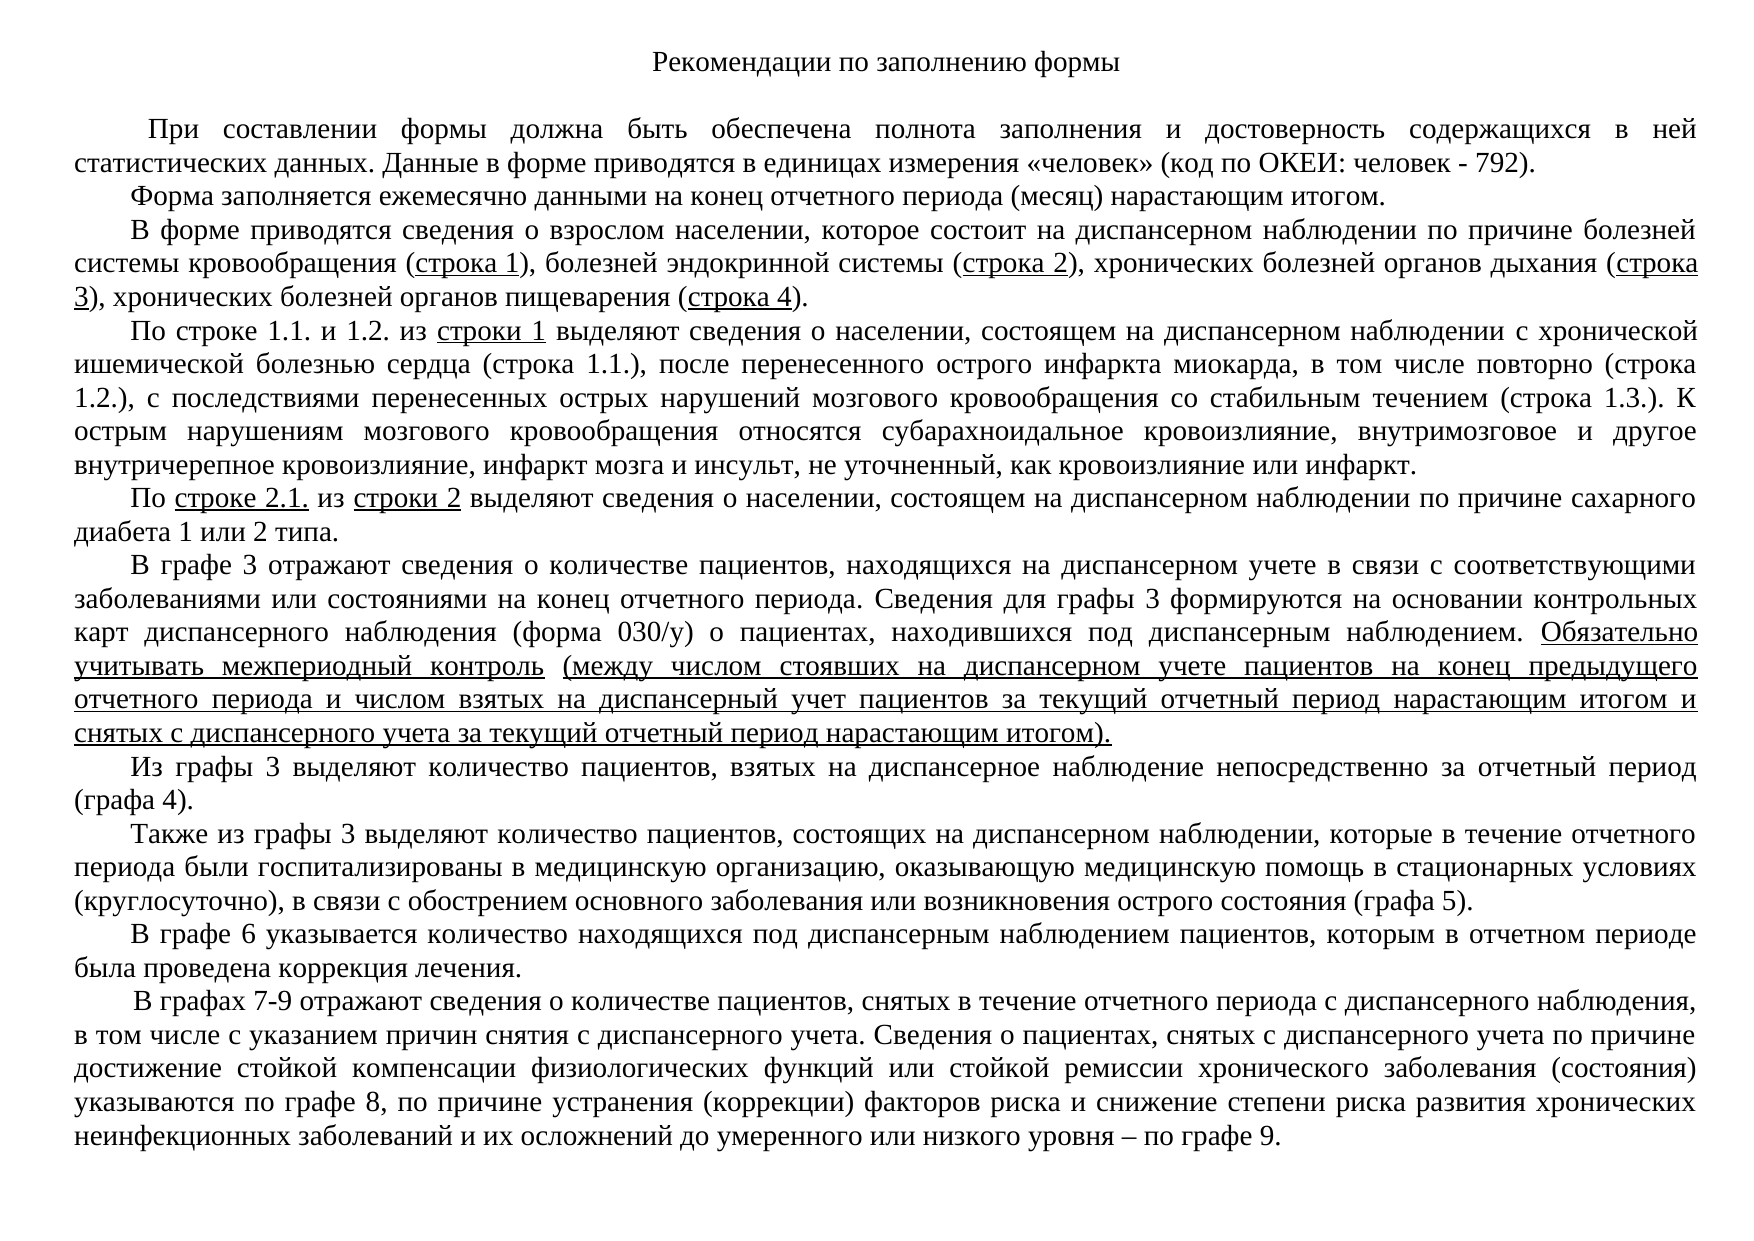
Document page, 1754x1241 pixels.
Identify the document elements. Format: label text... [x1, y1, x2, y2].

text При составлении формы должна быть обеспечена полнота заполнения и достоверность содержащихся в ней статистических данных. Данные в форме приводятся в единицах измерения «человек» (код по ОКЕИ: человек - 792). [74, 111, 1698, 178]
text В графе 3 отражают сведения о количестве пациентов, находящихся на диспансерном учете в связи с соответствующими заболеваниями или состояниями на конец отчетного периода. Сведения для графы 3 формируются на основании контрольных карт диспансерного наблюдения (форма 030/у) о пациентах, находившихся под диспансерным наблюдением. Обязательно учитывать межпериодный контроль (между числом стоявших на диспансерном учете пациентов на конец предыдущего отчетного периода и числом взятых на диспансерный учет пациентов за текущий отчетный период нарастающим итогом и снятых с диспансерного учета за текущий отчетный период нарастающим итогом). [74, 547, 1698, 711]
text В форме приводятся сведения о взрослом населении, которое состоит на диспансерном наблюдении по причине болезней системы кровообращения (строка 1), болезней эндокринной системы (строка 2), хронических болезней органов дыхания (строка 3), хронических болезней органов пищеварения (строка 4). [74, 212, 1698, 313]
text В графе 6 указывается количество находящихся под диспансерным наблюдением пациентов, которым в отчетном периоде была проведена коррекция лечения. [74, 916, 1698, 983]
text В графе 3 отражают сведения о количестве пациентов, находящихся на диспансерном учете в связи с соответствующими заболеваниями или состояниями на конец отчетного периода. Сведения для графы 3 формируются на основании контрольных карт диспансерного наблюдения (форма 030/у) о пациентах, находившихся под диспансерным наблюдением. Обязательно учитывать межпериодный контроль (между числом стоявших на диспансерном учете пациентов на конец предыдущего отчетного периода и числом взятых на диспансерный учет пациентов за текущий отчетный период нарастающим итогом и снятых с диспансерного учета за текущий отчетный период нарастающим итогом). [74, 712, 1698, 749]
text По строке 1.1. и 1.2. из строки 1 выделяют сведения о населении, состоящем на диспансерном наблюдении c хронической ишемической болезнью сердца (строка 1.1.), после перенесенного острого инфаркта миокарда, в том числе повторно (строка 1.2.), с последствиями перенесенных острых нарушений мозгового кровообращения со стабильным течением (строка 1.3.). К острым нарушениям мозгового кровообращения относятся субарахноидальное кровоизлияние, внутримозговое и другое внутричерепное кровоизлияние, инфаркт мозга и инсульт, не уточненный, как кровоизлияние или инфаркт. [74, 313, 1698, 480]
text Также из графы 3 выделяют количество пациентов, состоящих на диспансерном наблюдении, которые в течение отчетного периода были госпитализированы в медицинскую организацию, оказывающую медицинскую помощь в стационарных условиях (круглосуточно), в связи с обострением основного заболевания или возникновения острого состояния (графа 5). [74, 816, 1698, 916]
text Из графы 3 выделяют количество пациентов, взятых на диспансерное наблюдение непосредственно за отчетный период (графа 4). [74, 749, 1698, 816]
text По строке 2.1. из строки 2 выделяют сведения о населении, состоящем на диспансерном наблюдении по причине сахарного диабета 1 или 2 типа. [74, 480, 1698, 547]
text В графах 7-9 отражают сведения о количестве пациентов, снятых в течение отчетного периода с диспансерного наблюдения, в том числе с указанием причин снятия с диспансерного учета. Сведения о пациентах, снятых с диспансерного учета по причине достижение стойкой компенсации физиологических функций или стойкой ремиссии хронического заболевания (состояния) указываются по графе 8, по причине устранения (коррекции) факторов риска и снижение степени риска развития хронических неинфекционных заболеваний и их осложнений до умеренного или низкого уровня – по графе 9. [74, 983, 1698, 1151]
text Форма заполняется ежемесячно данными на конец отчетного периода (месяц) нарастающим итогом. [74, 178, 1698, 212]
text Рекомендации по заполнению формы [74, 44, 1698, 78]
